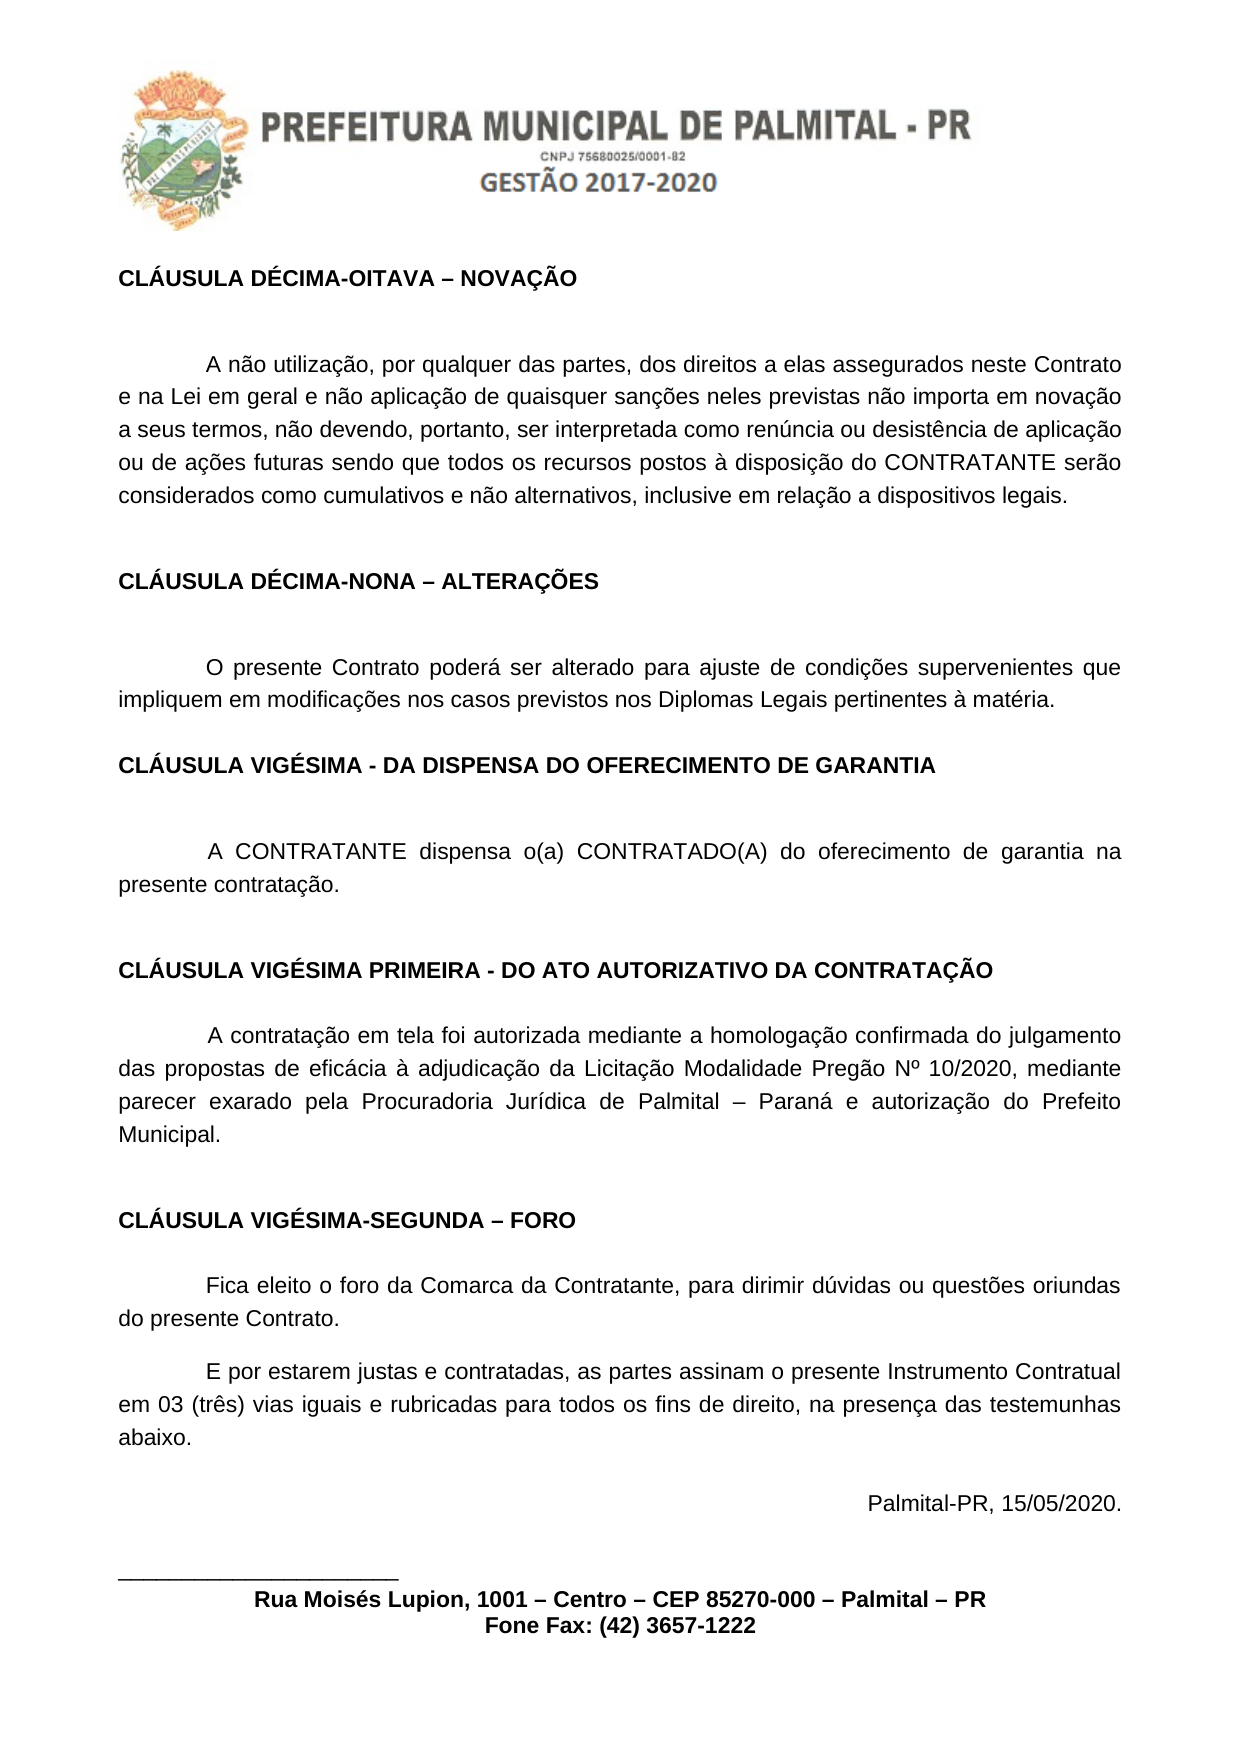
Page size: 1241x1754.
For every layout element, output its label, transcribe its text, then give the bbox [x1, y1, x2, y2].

text A contratação em tela foi autorizada mediante a homologação confirmada do julgamento das propostas de eficácia à adjudicação da Licitação Modalidade Pregão Nº 10/2020, mediante parecer exarado pela Procuradoria Jurídica de Palmital – Paraná e autorização do Prefeito Municipal. [118, 1016, 1122, 1147]
text E por estarem justas e contratadas, as partes assinam o presente Instrumento Contratual em 03 (três) vias iguais e rubricadas para todos os fins de direito, na presença das testemunhas abaixo. [118, 1352, 1122, 1450]
text ______________________ [118, 1549, 1127, 1582]
text O presente Contrato poderá ser alterado para ajuste de condições supervenientes que impliquem em modificações nos casos previstos nos Diplomas Legais pertinentes à matéria. [118, 647, 1122, 713]
text CLÁUSULA DÉCIMA-NONA – ALTERAÇÕES [118, 561, 1122, 594]
text CLÁUSULA DÉCIMA-OITAVA – NOVAÇÃO [118, 258, 1122, 291]
text A não utilização, por qualquer das partes, dos direitos a elas assegurados neste Contrato e na Lei em geral e não aplicação de quaisquer sanções neles previstas não importa em novação a seus termos, não devendo, portanto, ser interpretada como renúncia ou desistência de aplicação ou de ações futuras sendo que todos os recursos postos à disposição do CONTRATANTE serão considerados como cumulativos e não alternativos, inclusive em relação a dispositivos legais. [118, 344, 1122, 508]
text CLÁUSULA VIGÉSIMA PRIMEIRA - DO ATO AUTORIZATIVO DA CONTRATAÇÃO [118, 950, 1122, 983]
text Fica eleito o foro da Comarca da Contratante, para dirimir dúvidas ou questões oriundas do presente Contrato. [118, 1266, 1122, 1332]
text Palmital-PR, 15/05/2020. [118, 1483, 1122, 1516]
picture [118, 59, 1004, 231]
text A CONTRATANTE dispensa o(a) CONTRATADO(A) do oferecimento de garantia na presente contratação. [118, 832, 1122, 897]
text CLÁUSULA VIGÉSIMA-SEGUNDA – FORO [118, 1200, 1122, 1233]
text CLÁUSULA VIGÉSIMA - DA DISPENSA DO OFERECIMENTO DE GARANTIA [118, 746, 1122, 778]
